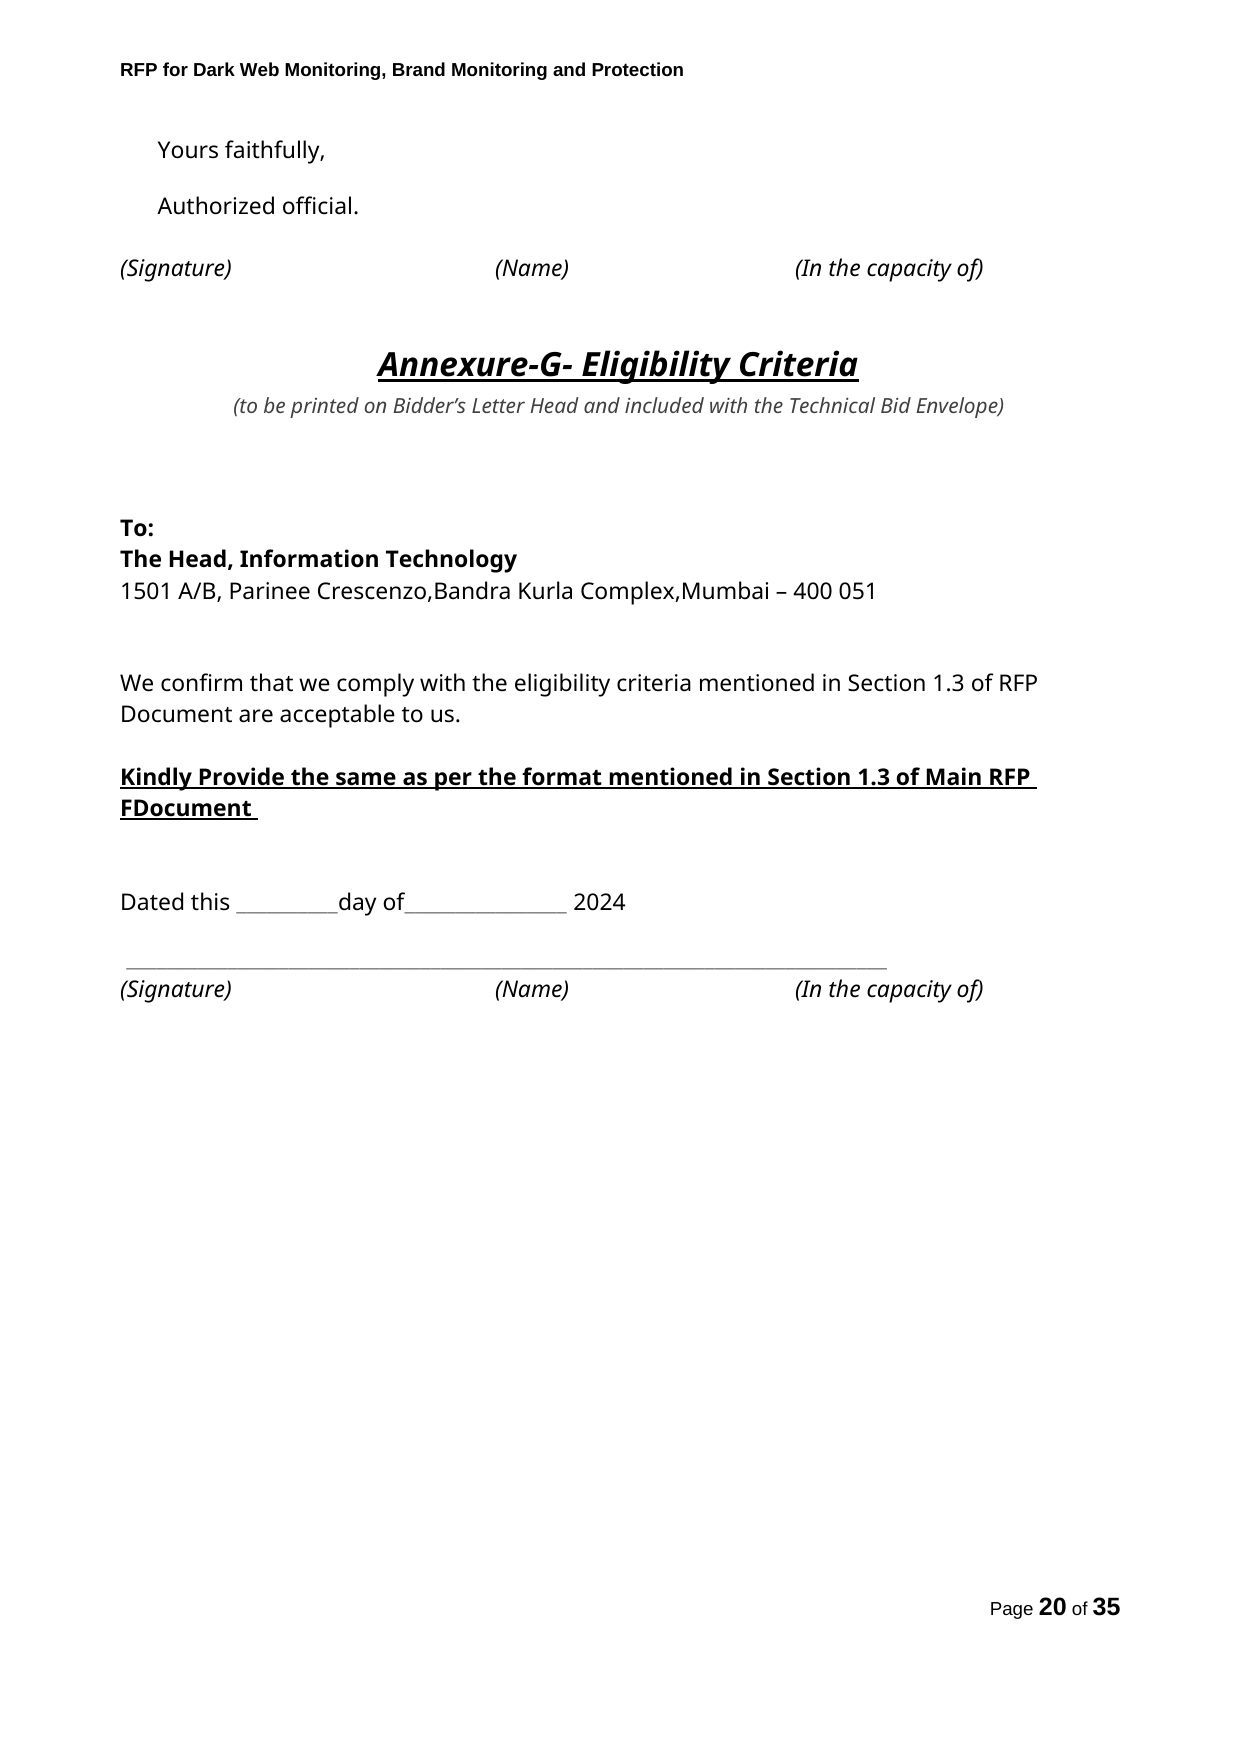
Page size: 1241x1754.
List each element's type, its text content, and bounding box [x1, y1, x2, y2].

text 1501 A/B, Parinee Crescenzo,Bandra Kurla Complex,Mumbai – 400 051 [120, 575, 1120, 606]
text (to be printed on Bidder’s Letter Head and included with the Technical Bid Envelope) [120, 391, 1120, 419]
text ___________________________________________________________________________ [120, 942, 1120, 973]
text We confirm that we comply with the eligibility criteria mentioned in Section 1.3 of RFP Document are acceptable to us. [120, 667, 1120, 729]
text (Signature) (Name) (In the capacity of) [120, 973, 1120, 1004]
text To: [120, 512, 1120, 543]
text Yours faithfully, [157, 133, 1120, 165]
text The Head, Information Technology [120, 543, 1120, 575]
text Kindly Provide the same as per the format mentioned in Section 1.3 of Main RFP FDocument [120, 761, 1120, 823]
text Dated this __________day of________________ 2024 [120, 886, 1120, 917]
text Authorized official. [157, 190, 1120, 221]
text (Signature) (Name) (In the capacity of) [120, 252, 1120, 283]
subtitle Annexure-G- Eligibility Criteria [120, 341, 1120, 387]
